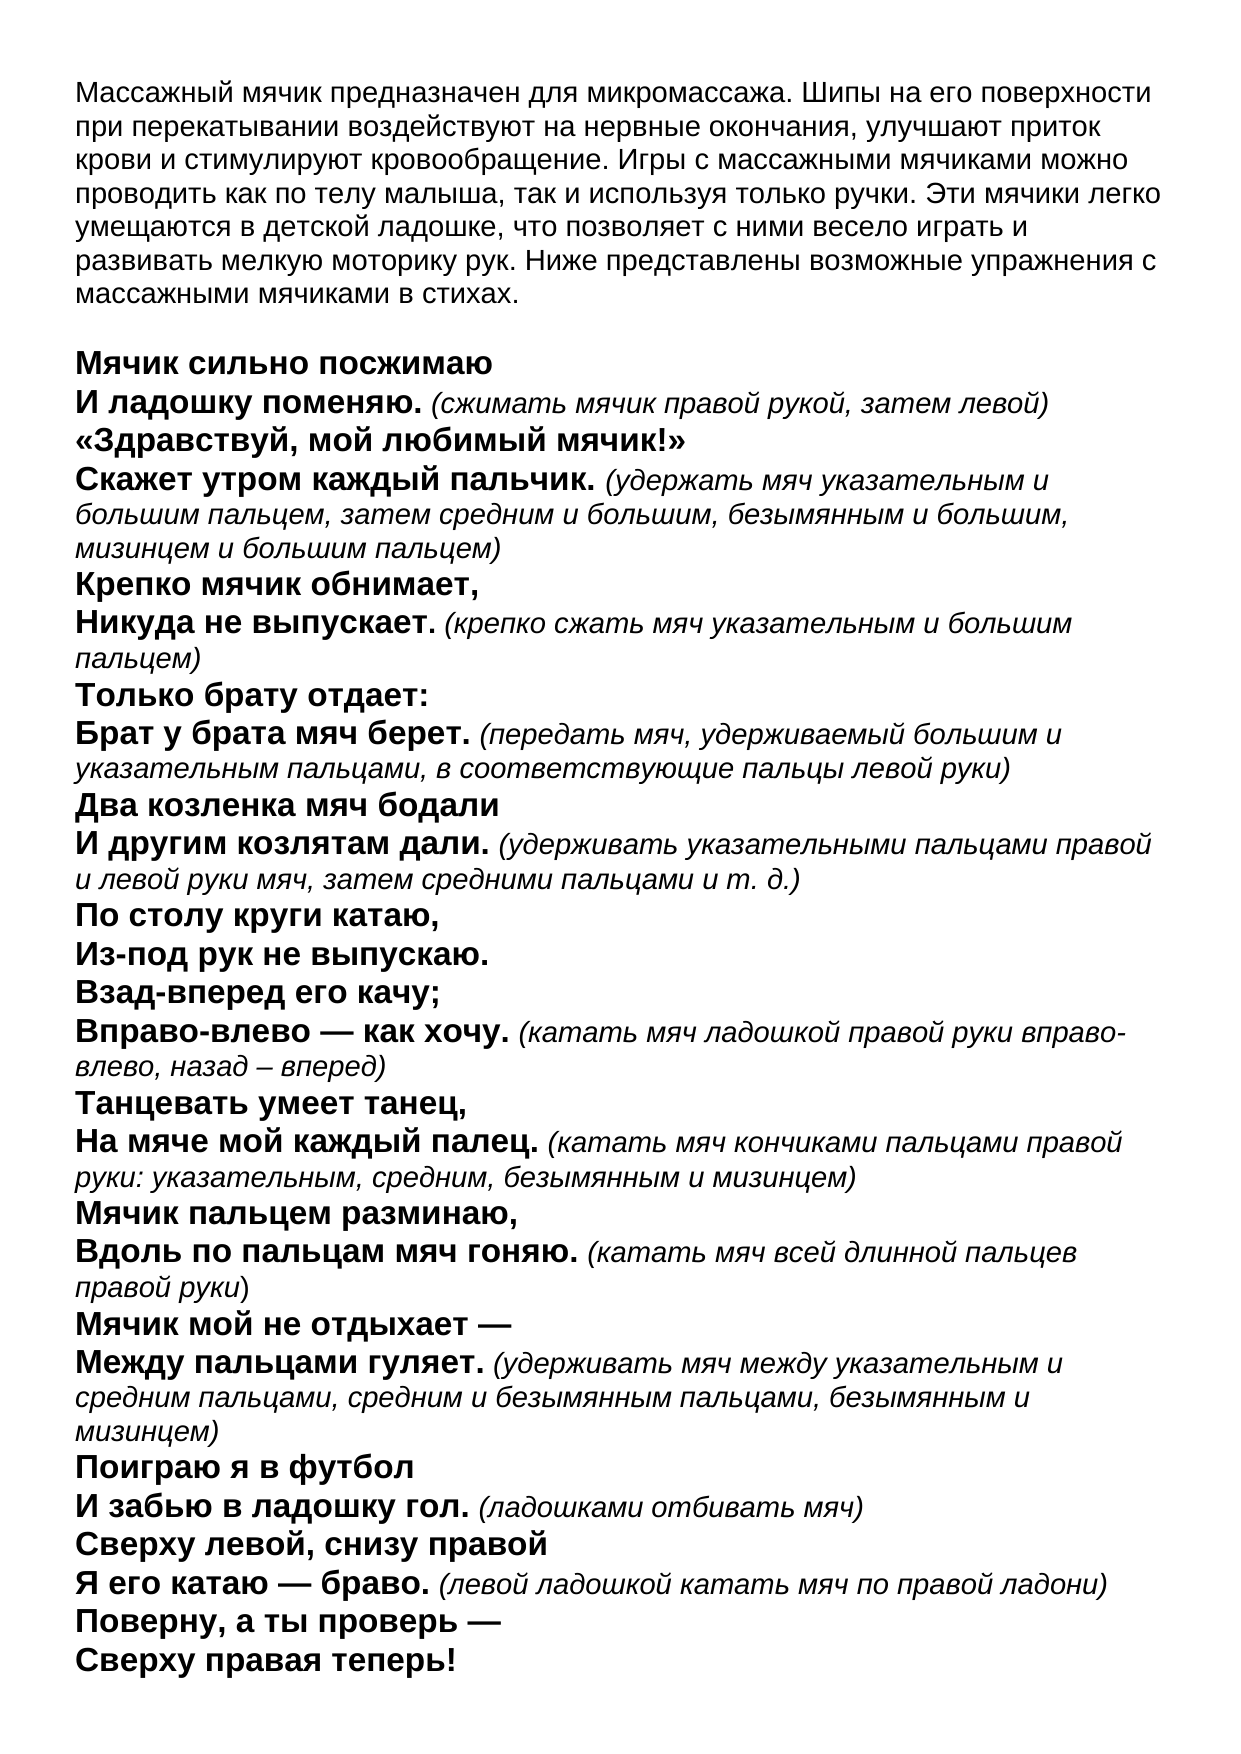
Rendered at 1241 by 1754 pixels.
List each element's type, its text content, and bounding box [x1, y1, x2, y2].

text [75, 1342, 1165, 1678]
text Массажный мячик предназначен для микромассажа. Шипы на его поверхности при перекатывании воздействуют на нервные окончания, улучшают приток крови и стимулируют кровообращение. Игры с массажными мячиками можно проводить как по телу малыша, так и используя только ручки. Эти мячики легко умещаются в детской ладошке, что позволяет с ними весело играть и развивать мелкую моторику рук. Ниже представлены возможные упражнения с массажными мячиками в стихах. Мячик сильно посжимаю И ладошку поменяю. (сжимать мячик правой рукой, затем левой) «Здравствуй, мой любимый мячик!» Скажет утром каждый пальчик. (удержать мяч указательным и большим пальцем, затем средним и большим, безымянным и большим, мизинцем и большим пальцем) Крепко мячик обнимает, Никуда не выпускает. (крепко сжать мяч указательным и большим пальцем) Только брату отдает: Брат у брата мяч берет. (передать мяч, удерживаемый большим и указательным пальцами, в соответствующие пальцы левой руки) Два козленка мяч бодали И другим козлятам дали. (удерживать указательными пальцами правой и левой руки мяч, затем средними пальцами и т. д.) По столу круги катаю, Из-под рук не выпускаю. Взад-вперед его качу; Вправо-влево — как хочу. (катать мяч ладошкой правой руки вправо-влево, назад – вперед) Танцевать умеет танец, На мяче мой каждый палец. (катать мяч кончиками пальцами правой руки: указательным, средним, безымянным и мизинцем) Мячик пальцем разминаю, Вдоль по пальцам мяч гоняю. (катать мяч всей длинной пальцев правой руки) Мячик мой не отдыхает — [75, 75, 1165, 1342]
